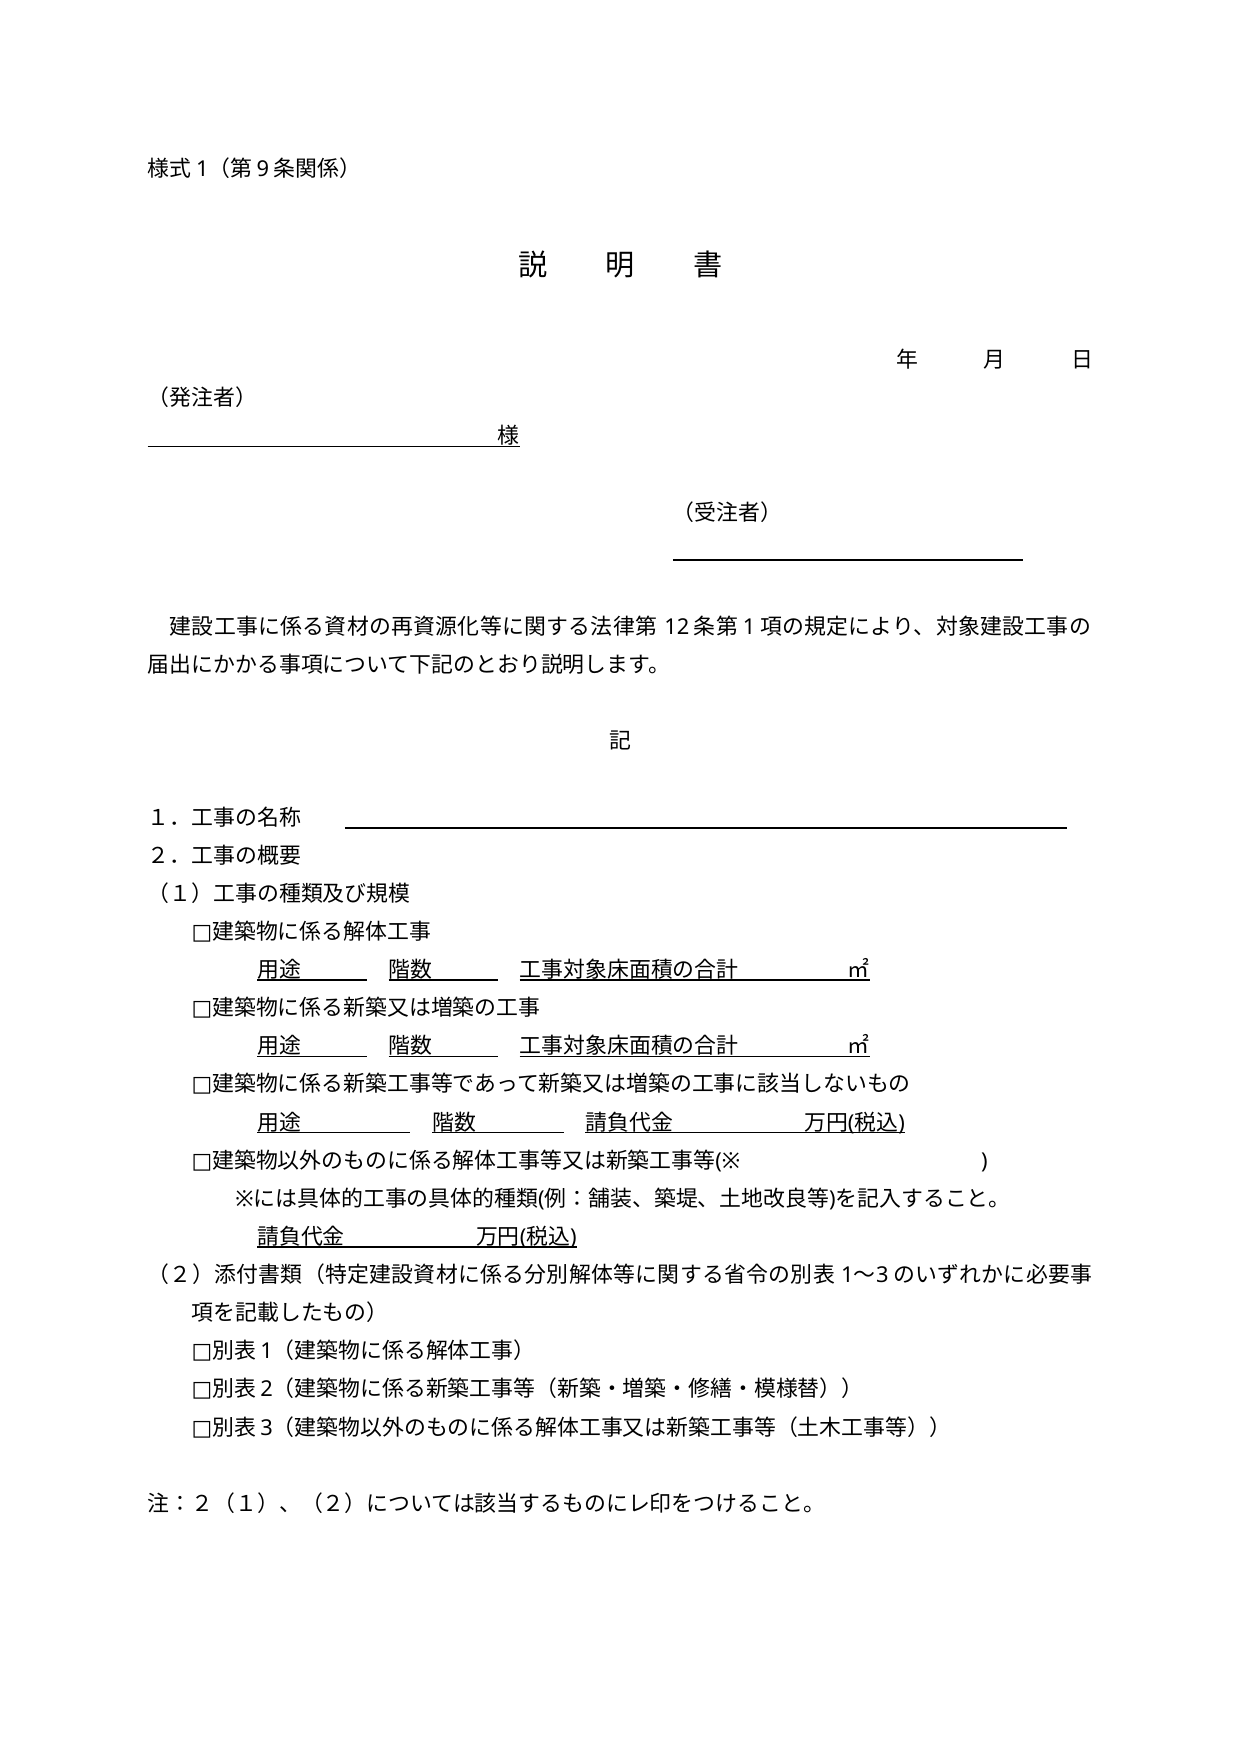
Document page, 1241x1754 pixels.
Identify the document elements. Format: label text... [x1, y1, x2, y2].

text □別表1（建築物に係る解体工事） [148, 1330, 1092, 1368]
text （受注者） [148, 491, 1092, 529]
text 請負代金 万円(税込) [148, 1216, 1092, 1254]
text 用途 階数 工事対象床面積の合計 ㎡ [148, 949, 1092, 987]
text □別表2（建築物に係る新築工事等（新築・増築・修繕・模様替）） [148, 1368, 1092, 1406]
text （１）工事の種類及び規模 [148, 873, 1092, 911]
text □建築物以外のものに係る解体工事等又は新築工事等(※ ) [148, 1139, 1092, 1178]
text ２．工事の概要 [148, 834, 1092, 873]
text 注：２（１）、（２）については該当するものにレ印をつけること。 [148, 1483, 1092, 1521]
text 様 [148, 415, 1092, 453]
text （２）添付書類（特定建設資材に係る分別解体等に関する省令の別表1～3のいずれかに必要事項を記載したもの） [148, 1254, 1092, 1330]
text 用途 階数 請負代金 万円(税込) [148, 1101, 1092, 1139]
text □別表3（建築物以外のものに係る解体工事又は新築工事等（土木工事等）） [148, 1406, 1092, 1444]
text ※には具体的工事の具体的種類(例：舗装、築堤、土地改良等)を記入すること。 [148, 1178, 1092, 1216]
text 記 [148, 720, 1092, 758]
text □建築物に係る新築工事等であって新築又は増築の工事に該当しないもの [148, 1063, 1092, 1101]
text 様式1（第9条関係） [148, 148, 1092, 186]
text 建設工事に係る資材の再資源化等に関する法律第12条第1項の規定により、対象建設工事の届出にかかる事項について下記のとおり説明します。 [148, 606, 1092, 682]
text □建築物に係る解体工事 [148, 911, 1092, 949]
text 説明書 [148, 224, 1092, 301]
text □建築物に係る新築又は増築の工事 [148, 987, 1092, 1025]
text 年 月 日 [148, 339, 1092, 377]
text （発注者） [148, 377, 1092, 415]
text 用途 階数 工事対象床面積の合計 ㎡ [148, 1025, 1092, 1063]
text １．工事の名称 [148, 796, 1092, 834]
